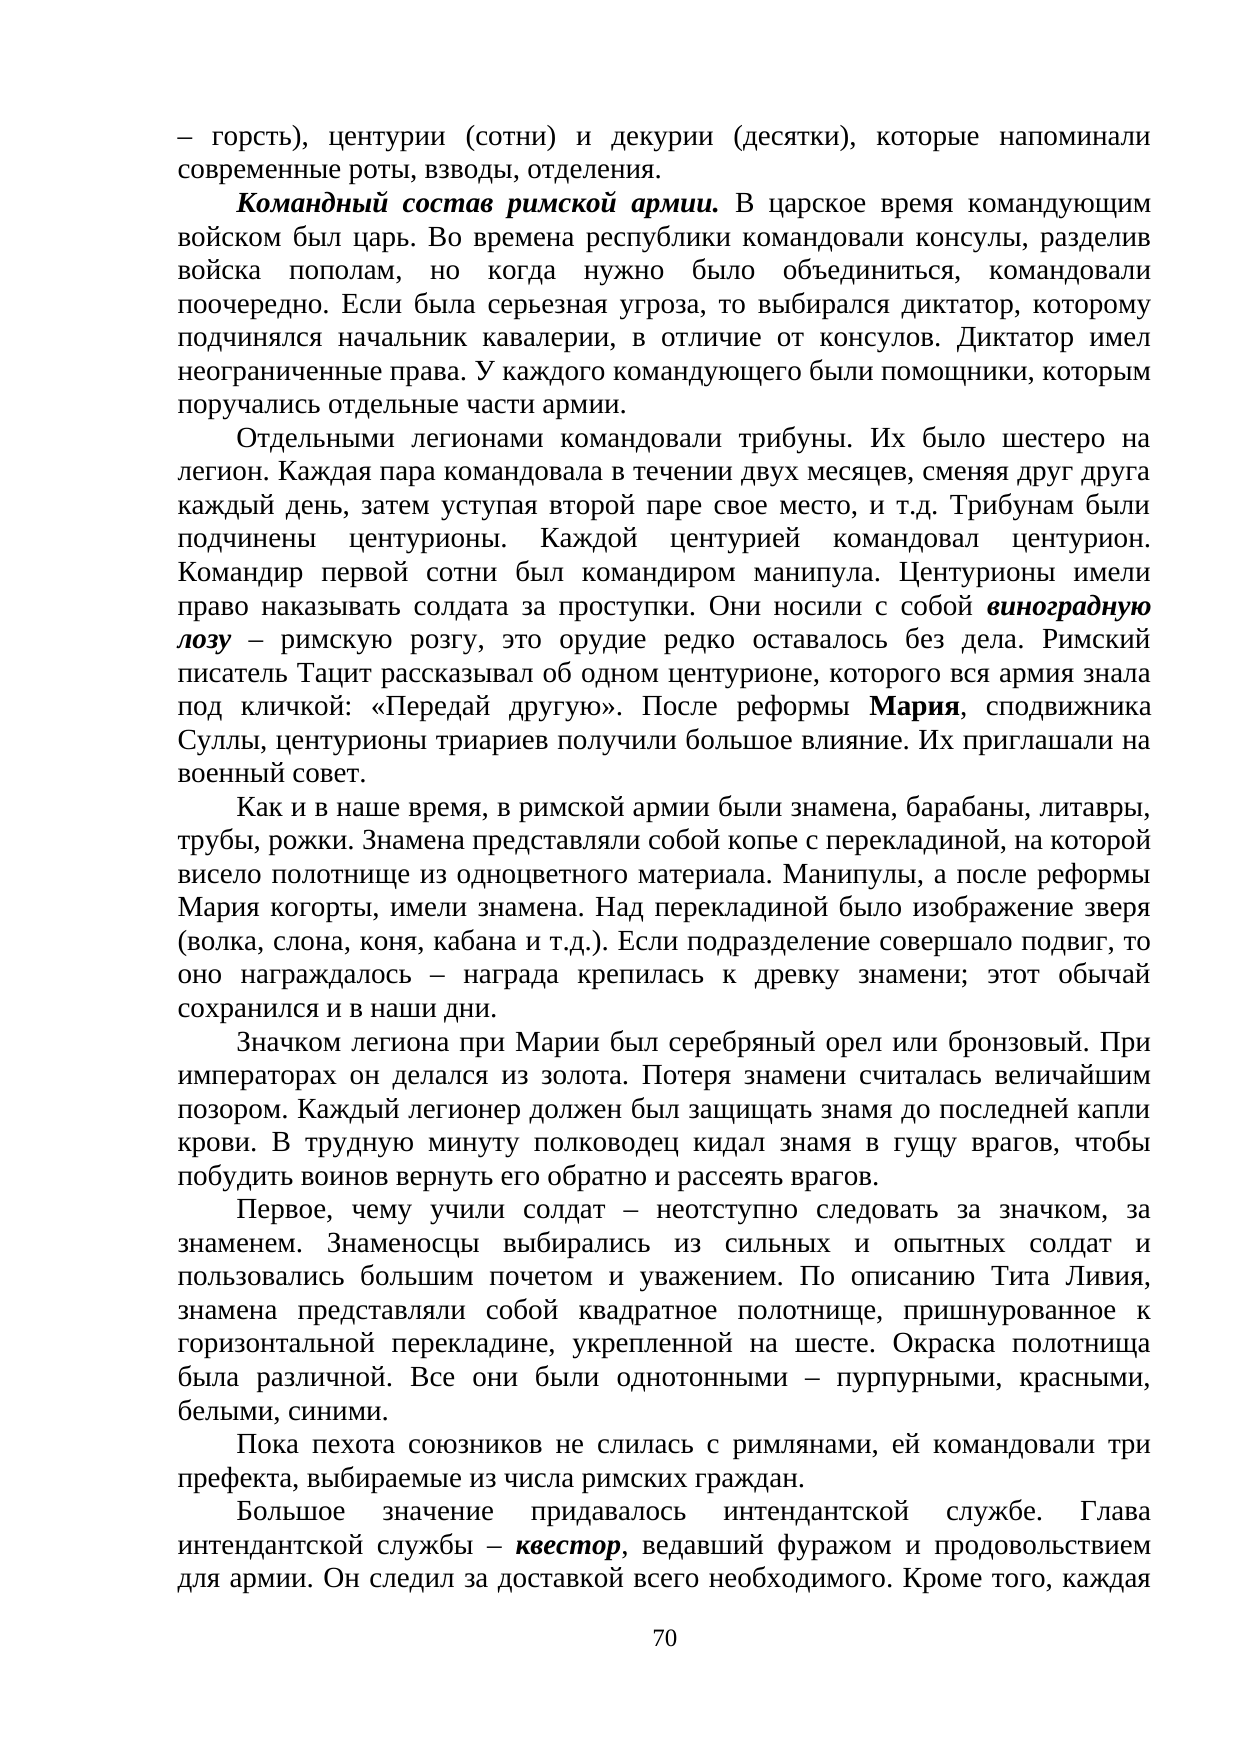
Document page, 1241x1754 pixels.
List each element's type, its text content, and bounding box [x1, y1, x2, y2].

text Командный состав римской армии. В царское время командующим войском был царь. Во времена республики командовали консулы, разделив войска пополам, но когда нужно было объединиться, командовали поочередно. Если была серьезная угроза, то выбирался диктатор, которому подчинялся начальник кавалерии, в отличие от консулов. Диктатор имел неограниченные права. У каждого командующего были помощники, которым поручались отдельные части армии. [177, 185, 1152, 420]
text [177, 1493, 1152, 1594]
text Первое, чему учили солдат – неотступно следовать за значком, за знаменем. Знаменосцы выбирались из сильных и опытных солдат и пользовались большим почетом и уважением. По описанию Тита Ливия, знамена представляли собой квадратное полотнище, пришнурованное к горизонтальной перекладине, укрепленной на шесте. Окраска полотнища была различной. Все они были однотонными – пурпурными, красными, белыми, синими. [177, 1191, 1152, 1426]
text Как и в наше время, в римской армии были знамена, барабаны, литавры, трубы, рожки. Знамена представляли собой копье с перекладиной, на которой висело полотнище из одноцветного материала. Манипулы, а после реформы Мария когорты, имели знамена. Над перекладиной было изображение зверя (волка, слона, коня, кабана и т.д.). Если подразделение совершало подвиг, то оно награждалось – награда крепилась к древку знамени; этот обычай сохранился и в наши дни. [177, 789, 1152, 1024]
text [177, 118, 1152, 185]
text Отдельными легионами командовали трибуны. Их было шестеро на легион. Каждая пара командовала в течении двух месяцев, сменяя друг друга каждый день, затем уступая второй паре свое место, и т.д. Трибунам были подчинены центурионы. Каждой центурией командовал центурион. Командир первой сотни был командиром манипула. Центурионы имели право наказывать солдата за проступки. Они носили с собой виноградную лозу – римскую розгу, это орудие редко оставалось без дела. Римский писатель Тацит рассказывал об одном центурионе, которого вся армия знала под кличкой: «Передай другую». После реформы Мария, сподвижника Суллы, центурионы триариев получили большое влияние. Их приглашали на военный совет. [177, 420, 1152, 789]
text Пока пехота союзников не слилась с римлянами, ей командовали три префекта, выбираемые из числа римских граждан. [177, 1426, 1152, 1493]
text Значком легиона при Марии был серебряный орел или бронзовый. При императорах он делался из золота. Потеря знамени считалась величайшим позором. Каждый легионер должен был защищать знамя до последней капли крови. В трудную минуту полководец кидал знамя в гущу врагов, чтобы побудить воинов вернуть его обратно и рассеять врагов. [177, 1024, 1152, 1191]
